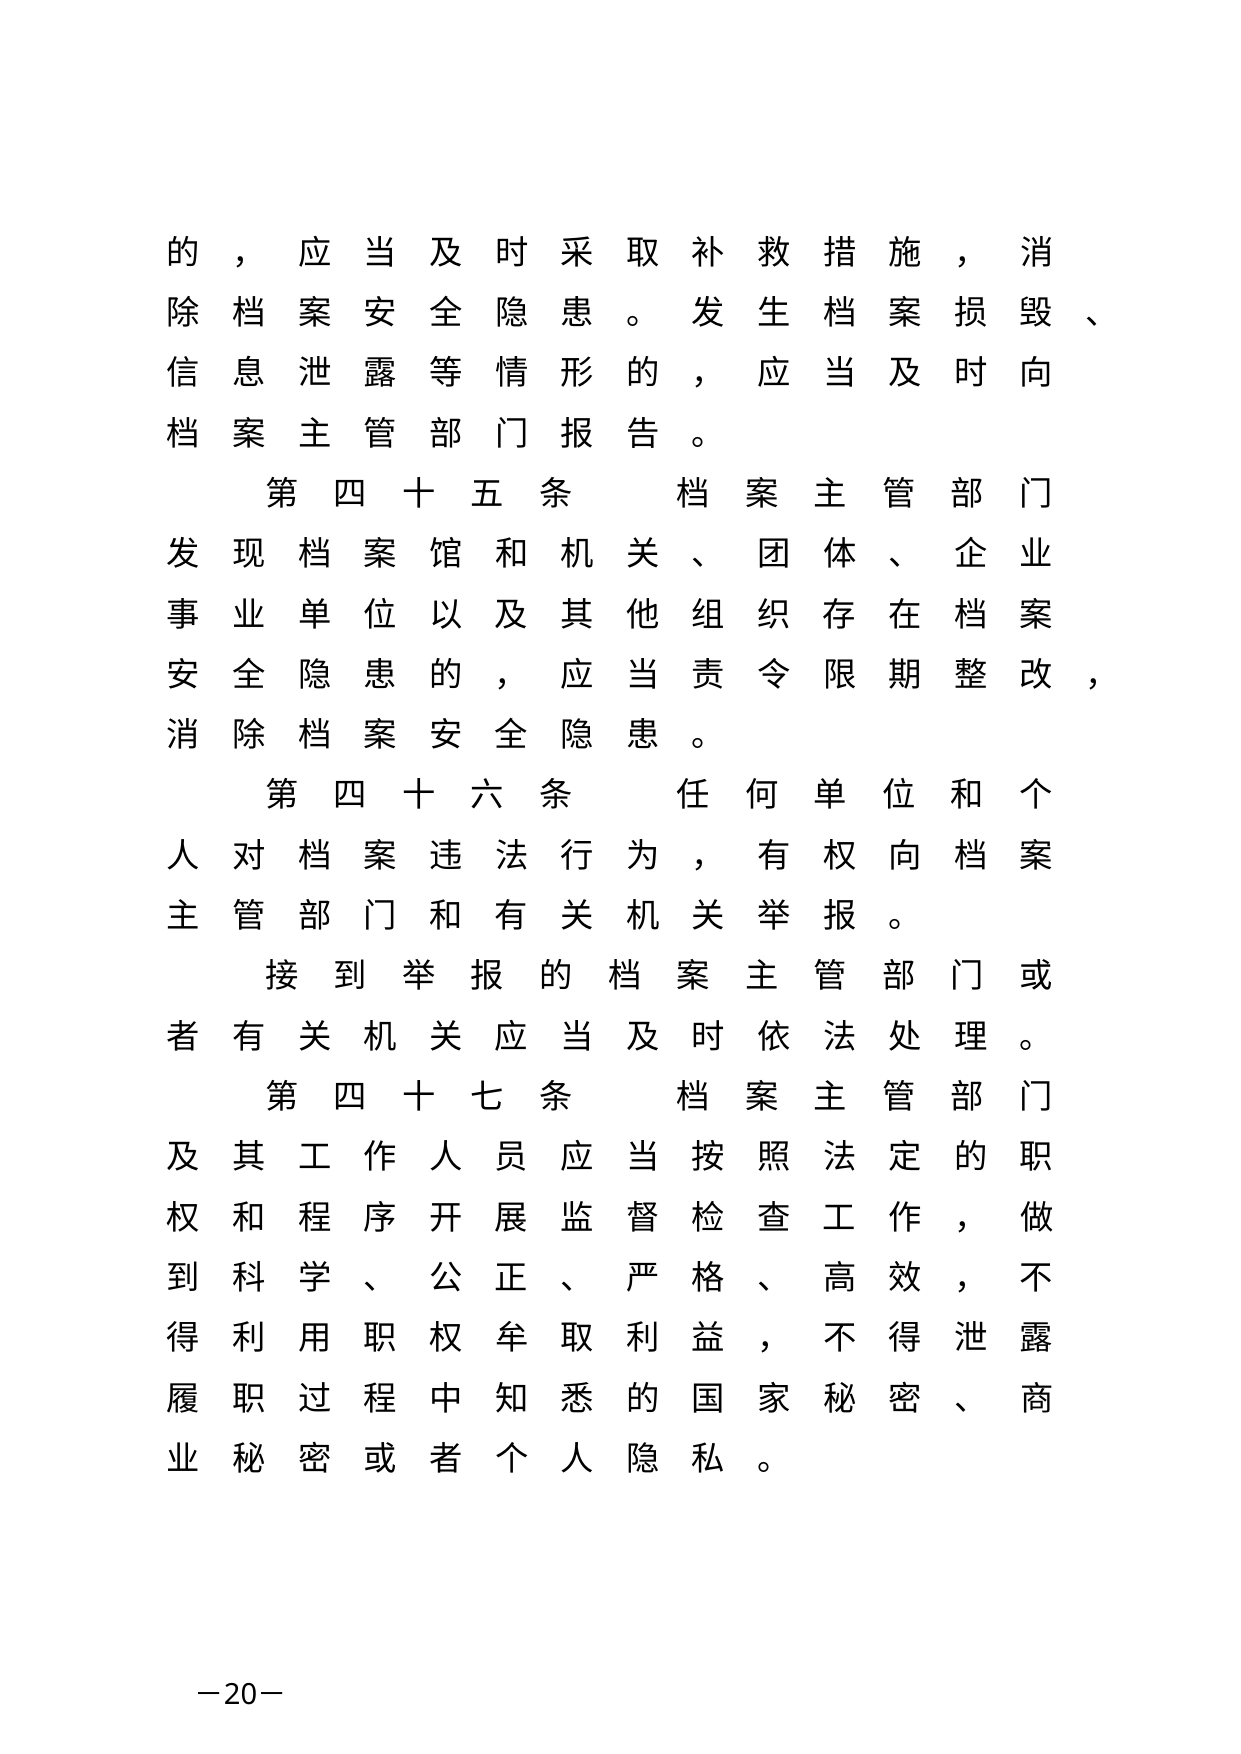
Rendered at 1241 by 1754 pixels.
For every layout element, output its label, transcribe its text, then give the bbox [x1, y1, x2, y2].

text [167, 219, 1085, 461]
text 第四十五条 档案主管部门发现档案馆和机关、团体、企业事业单位以及其他组织存在档案安全隐患的，应当责令限期整改，消除档案安全隐患。 [167, 461, 1085, 762]
text 第四十七条 档案主管部门及其工作人员应当按照法定的职权和程序开展监督检查工作，做到科学、公正、严格、高效，不得利用职权牟取利益，不得泄露履职过程中知悉的国家秘密、商业秘密或者个人隐私。 [167, 1064, 1085, 1486]
text 第四十六条 任何单位和个人对档案违法行为，有权向档案主管部门和有关机关举报。 [167, 762, 1085, 943]
text 接到举报的档案主管部门或者有关机关应当及时依法处理。 [167, 943, 1085, 1064]
